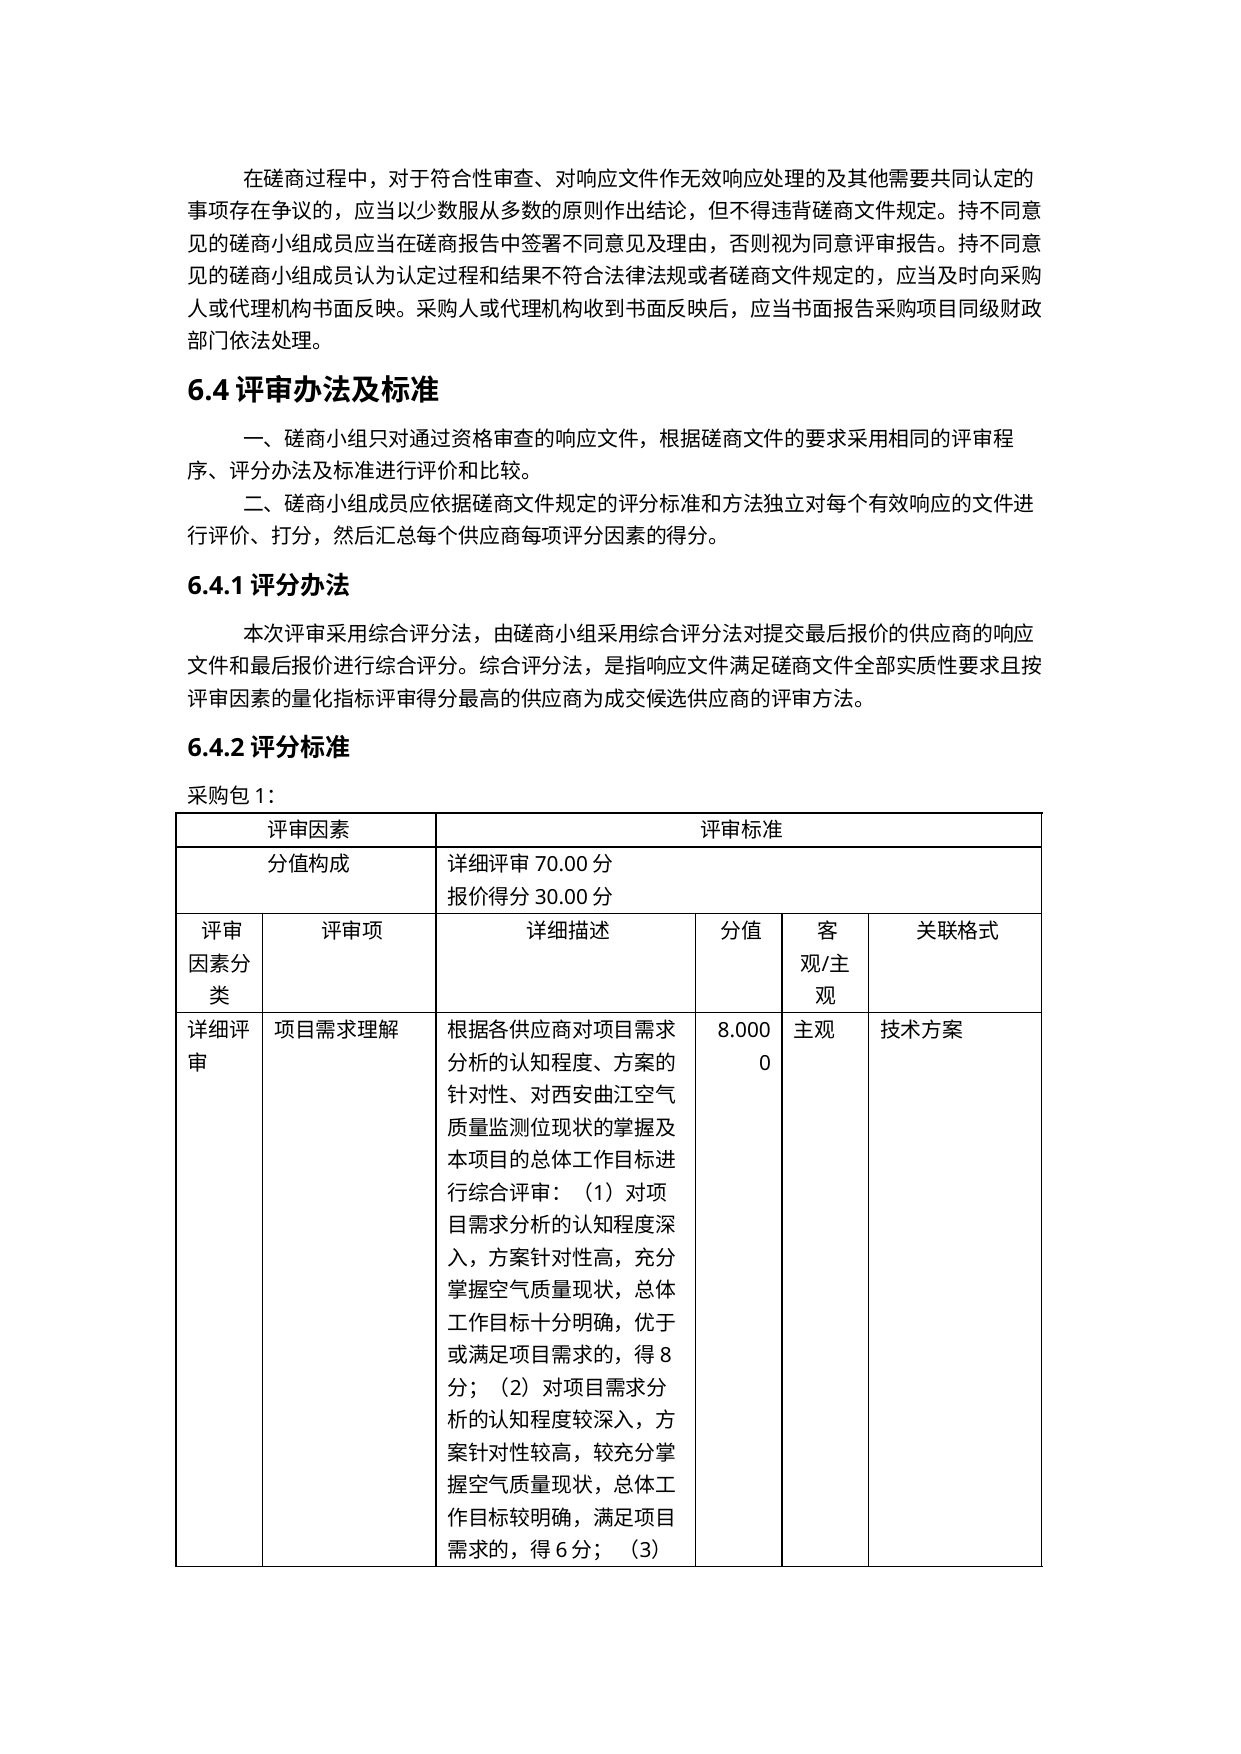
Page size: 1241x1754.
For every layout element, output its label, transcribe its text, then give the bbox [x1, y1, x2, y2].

table_cell 分值 [696, 914, 781, 1012]
table_cell 评审项 [263, 914, 435, 1012]
table_cell 分值构成 [177, 848, 435, 913]
table_cell 主观 [783, 1013, 868, 1566]
text 一、磋商小组只对通过资格审查的响应文件，根据磋商文件的要求采用相同的评审程序、评分办法及标准进行评价和比较。 [187, 422, 1053, 487]
table_cell 评审因素分类 [177, 914, 262, 1012]
text 在磋商过程中，对于符合性审查、对响应文件作无效响应处理的及其他需要共同认定的事项存在争议的，应当以少数服从多数的原则作出结论，但不得违背磋商文件规定。持不同意见的磋商小组成员应当在磋商报告中签署不同意见及理由，否则视为同意评审报告。持不同意见的磋商小组成员认为认定过程和结果不符合法律法规或者磋商文件规定的，应当及时向采购人或代理机构书面反映。采购人或代理机构收到书面反映后，应当书面报告采购项目同级财政部门依法处理。 [187, 162, 1053, 357]
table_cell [437, 1013, 695, 1566]
text 6.4.1评分办法 [187, 552, 1053, 617]
table_cell 8.0000 [696, 1013, 781, 1566]
table_cell 详细评审 [177, 1013, 262, 1566]
table_header 评审标准 [437, 814, 1041, 846]
table_cell 项目需求理解 [263, 1013, 435, 1566]
table_cell 详细评审70.00分 报价得分30.00分 [437, 848, 1041, 913]
table_cell 关联格式 [869, 914, 1041, 1012]
table_cell 详细描述 [437, 914, 695, 1012]
text 6.4.2评分标准 [187, 714, 1053, 779]
text 6.4评审办法及标准 [187, 357, 1053, 422]
table_header 评审因素 [177, 814, 435, 846]
text 本次评审采用综合评分法，由磋商小组采用综合评分法对提交最后报价的供应商的响应文件和最后报价进行综合评分。综合评分法，是指响应文件满足磋商文件全部实质性要求且按评审因素的量化指标评审得分最高的供应商为成交候选供应商的评审方法。 [187, 617, 1053, 714]
text 采购包1： [187, 779, 1053, 812]
text 二、磋商小组成员应依据磋商文件规定的评分标准和方法独立对每个有效响应的文件进行评价、打分，然后汇总每个供应商每项评分因素的得分。 [187, 487, 1053, 552]
table_cell 客观/主观 [783, 914, 868, 1012]
table_cell 技术方案 [869, 1013, 1041, 1566]
